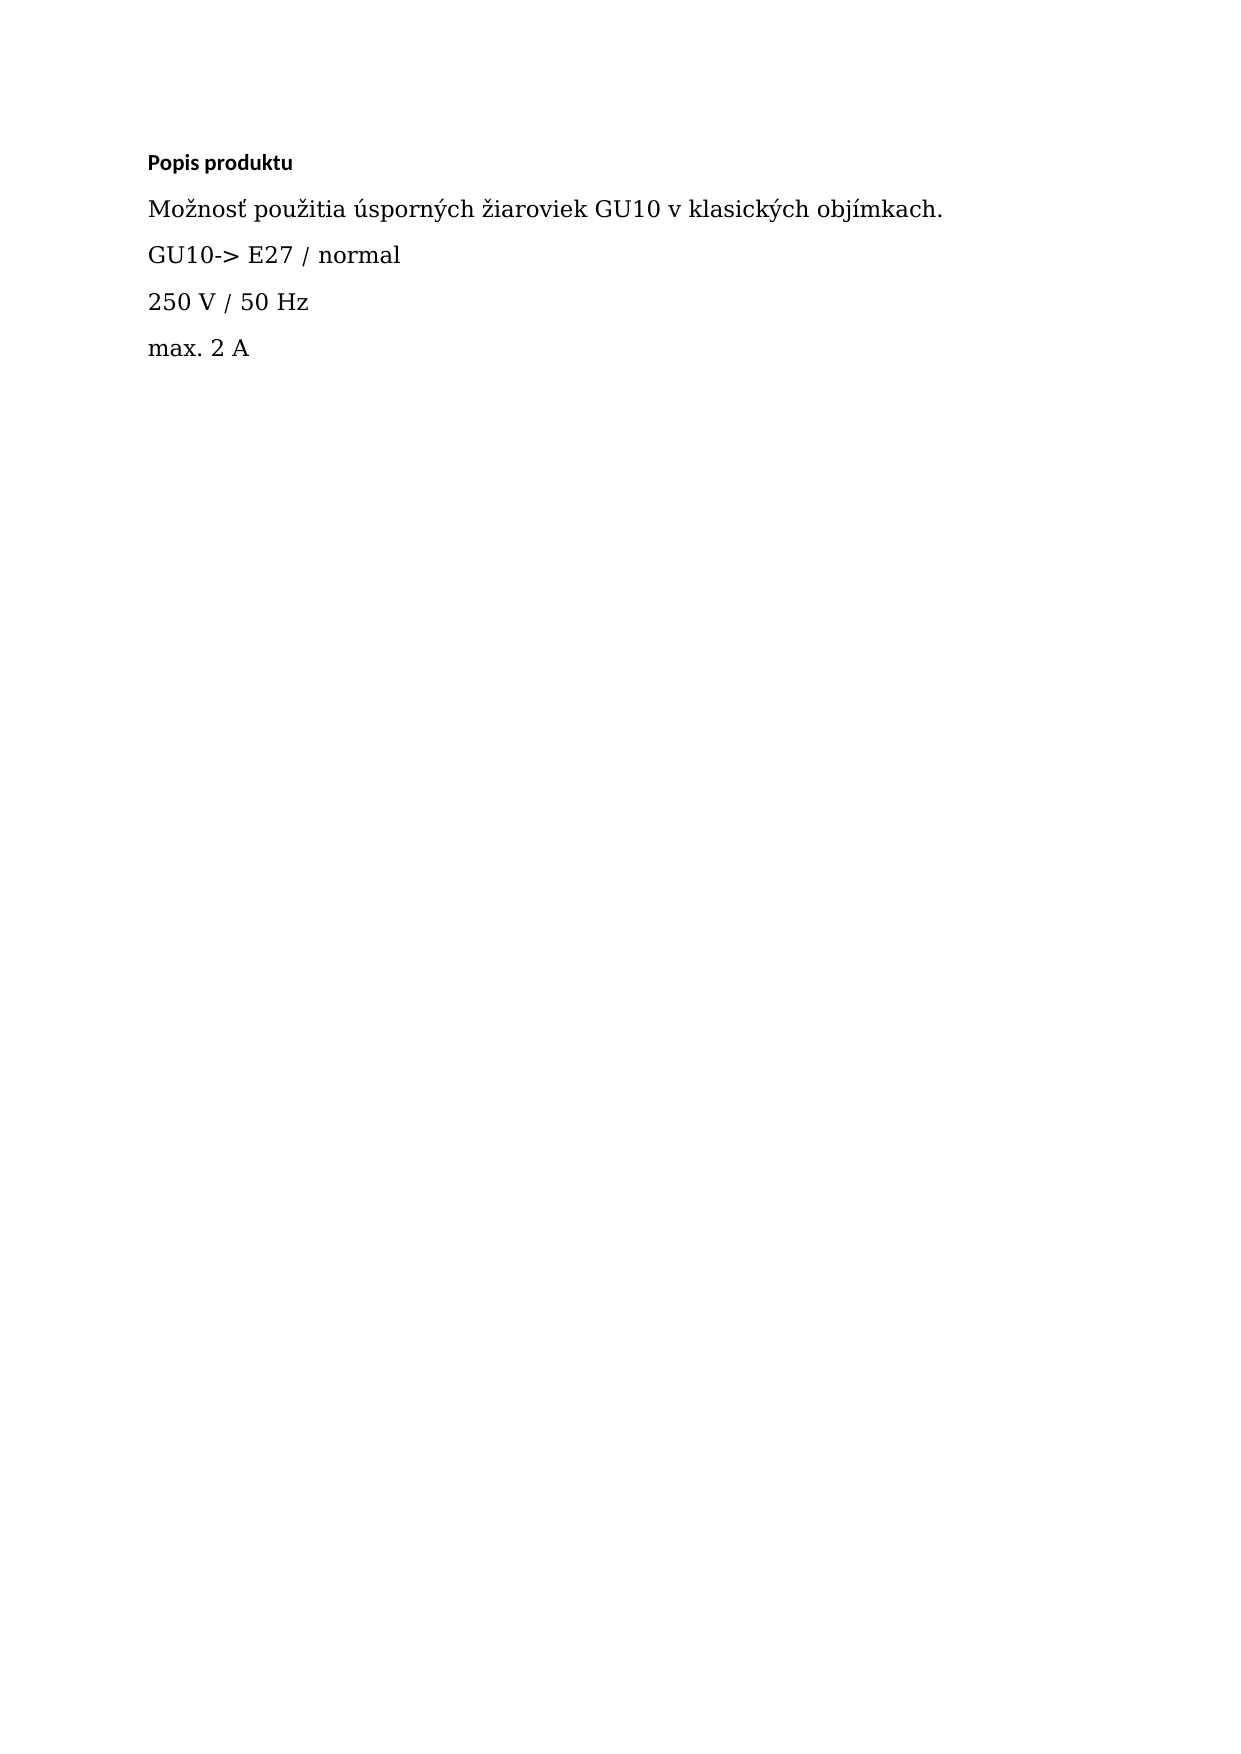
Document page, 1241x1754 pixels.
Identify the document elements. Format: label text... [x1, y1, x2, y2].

text 250 V / 50 Hz [148, 287, 1093, 315]
text max. 2 A [148, 333, 1093, 361]
text Popis produktu [148, 148, 1093, 176]
text Možnosť použitia úsporných žiaroviek GU10 v klasických objímkach. [148, 194, 1093, 222]
text GU10-> E27 / normal [148, 241, 1093, 268]
